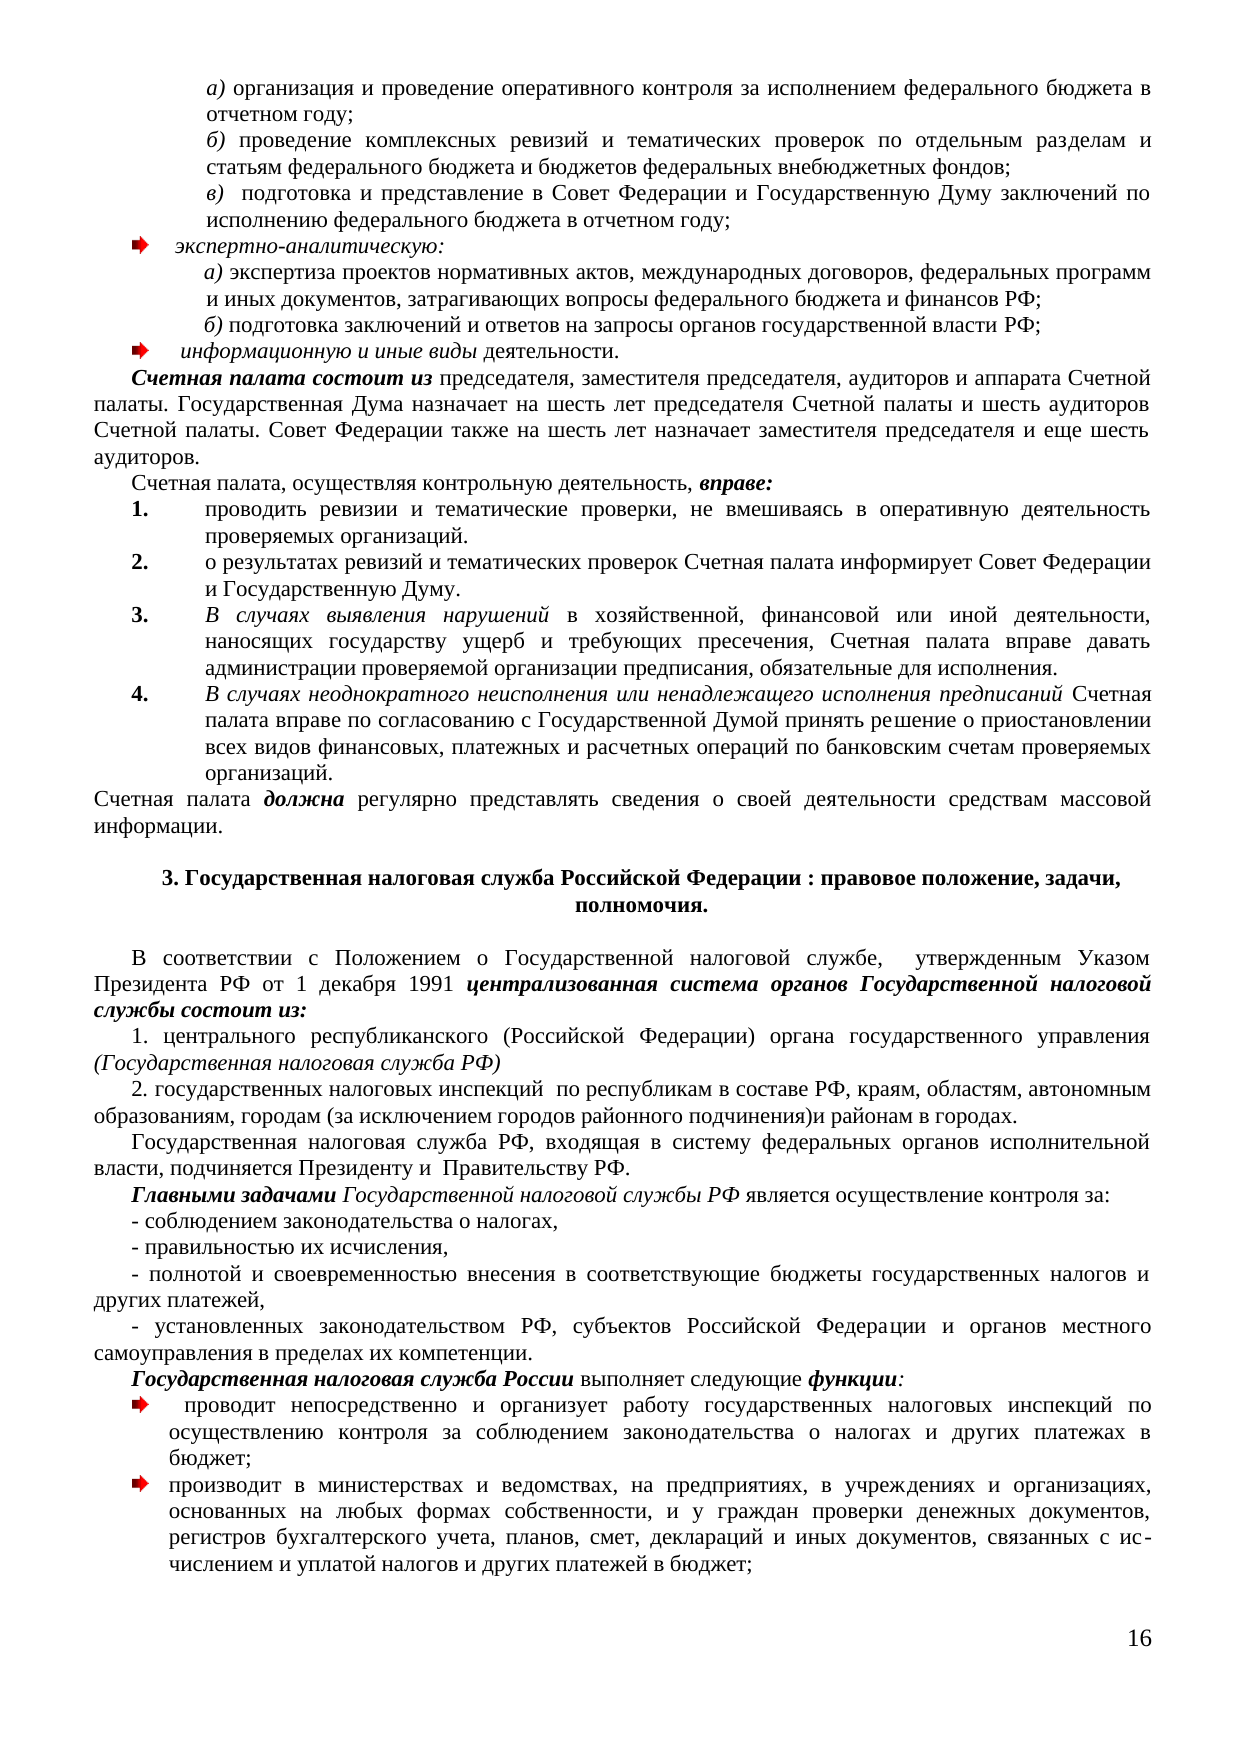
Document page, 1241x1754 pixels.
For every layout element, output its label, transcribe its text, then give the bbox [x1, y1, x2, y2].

text Государственная налоговая служба РФ, входящая в систему федеральных органов исполнительной власти, подчиняется Президенту и Правительству РФ. [94, 1128, 1152, 1181]
text в) подготовка и представление в Совет Федерации и Государственную Думу заключений по исполнению федерального бюджета в отчетном году; [206, 179, 1152, 232]
text - установленных законодательством РФ, субъектов Российской Федерации и органов местного самоуправления в пределах их компетенции. [94, 1312, 1152, 1365]
list В случаях неоднократного неисполнения или ненадлежащего исполнения предписаний Счетная палата вправе по согласованию с Государственной Думой принять решение о приостановлении всех видов финансовых, платежных и расчетных операций по банковским счетам проверяемых организаций. [131, 680, 1152, 785]
text а) организация и проведение оперативного контроля за исполнением федерального бюджета в отчетном году; [206, 74, 1152, 127]
text 3. Государственная налоговая служба Российской Федерации : правовое положение, задачи, полномочия. [131, 864, 1152, 917]
list проводит непосредственно и организует работу государственных налоговых инспекций по осуществлению контроля за соблюдением законодательства о налогах и других платежах в бюджет; [131, 1392, 1152, 1471]
picture [132, 1475, 149, 1492]
text Счетная палата состоит из председателя, заместителя председателя, аудиторов и аппарата Счетной палаты. Государственная Дума назначает на шесть лет председателя Счетной палаты и шесть аудиторов Счетной палаты. Совет Федерации также на шесть лет назначает заместителя председателя и еще шесть аудиторов. [94, 364, 1152, 469]
text б) проведение комплексных ревизий и тематических проверок по отдельным разделам и статьям федерального бюджета и бюджетов федеральных внебюджетных фондов; [206, 127, 1152, 179]
text Главными задачами Государственной налоговой службы РФ является осуществление контроля за: [94, 1181, 1152, 1207]
list В случаях выявления нарушений в хозяйственной, финансовой или иной деятельности, наносящих государству ущерб и требующих пресечения, Счетная палата вправе давать администрации проверяемой организации предписания, обязательные для исполнения. [131, 601, 1152, 680]
list о результатах ревизий и тематических проверок Счетная палата информирует Совет Федерации и Государственную Думу. [131, 548, 1152, 601]
list производит в министерствах и ведомствах, на предприятиях, в учреждениях и организациях, основанных на любых формах собственности, и у граждан проверки денежных документов, регистров бухгалтерского учета, планов, смет, деклараций и иных документов, связанных с исчислением и уплатой налогов и других платежей в бюджет; [131, 1471, 1152, 1576]
picture [132, 1396, 149, 1413]
text - правильностью их исчисления, [94, 1233, 1152, 1260]
picture [132, 342, 149, 359]
text 1. центрального республиканского (Российской Федерации) органа государственного управления (Государственная налоговая служба РФ) [94, 1023, 1152, 1075]
list проводить ревизии и тематические проверки, не вмешиваясь в оперативную деятельность проверяемых организаций. [131, 496, 1152, 548]
text Государственная налоговая служба России выполняет следующие функции: [94, 1365, 1152, 1392]
text - соблюдением законодательства о налогах, [94, 1207, 1152, 1233]
text Счетная палата должна регулярно представлять сведения о своей деятельности средствам массовой информации. [94, 785, 1152, 838]
text Счетная палата, осуществляя контрольную деятельность, вправе: [94, 469, 1152, 496]
text - полнотой и своевременностью внесения в соответствующие бюджеты государственных налогов и других платежей, [94, 1260, 1152, 1312]
text а) экспертиза проектов нормативных актов, международных договоров, федеральных программ и иных документов, затрагивающих вопросы федерального бюджета и финансов РФ; [204, 258, 1152, 311]
text 2. государственных налоговых инспекций по республикам в составе РФ, краям, областям, автономным образованиям, городам (за исключением городов районного подчинения)и районам в городах. [94, 1075, 1152, 1128]
list экспертно-аналитическую: [131, 232, 1152, 258]
text В соответствии с Положением о Государственной налоговой службе, утвержденным Указом Президента РФ от 1 декабря 1991 централизованная система органов Государственной налоговой службы состоит из: [94, 943, 1152, 1023]
picture [132, 236, 149, 254]
list информационную и иные виды деятельности. [131, 337, 1152, 364]
text б) подготовка заключений и ответов на запросы органов государственной власти РФ; [204, 311, 1152, 337]
